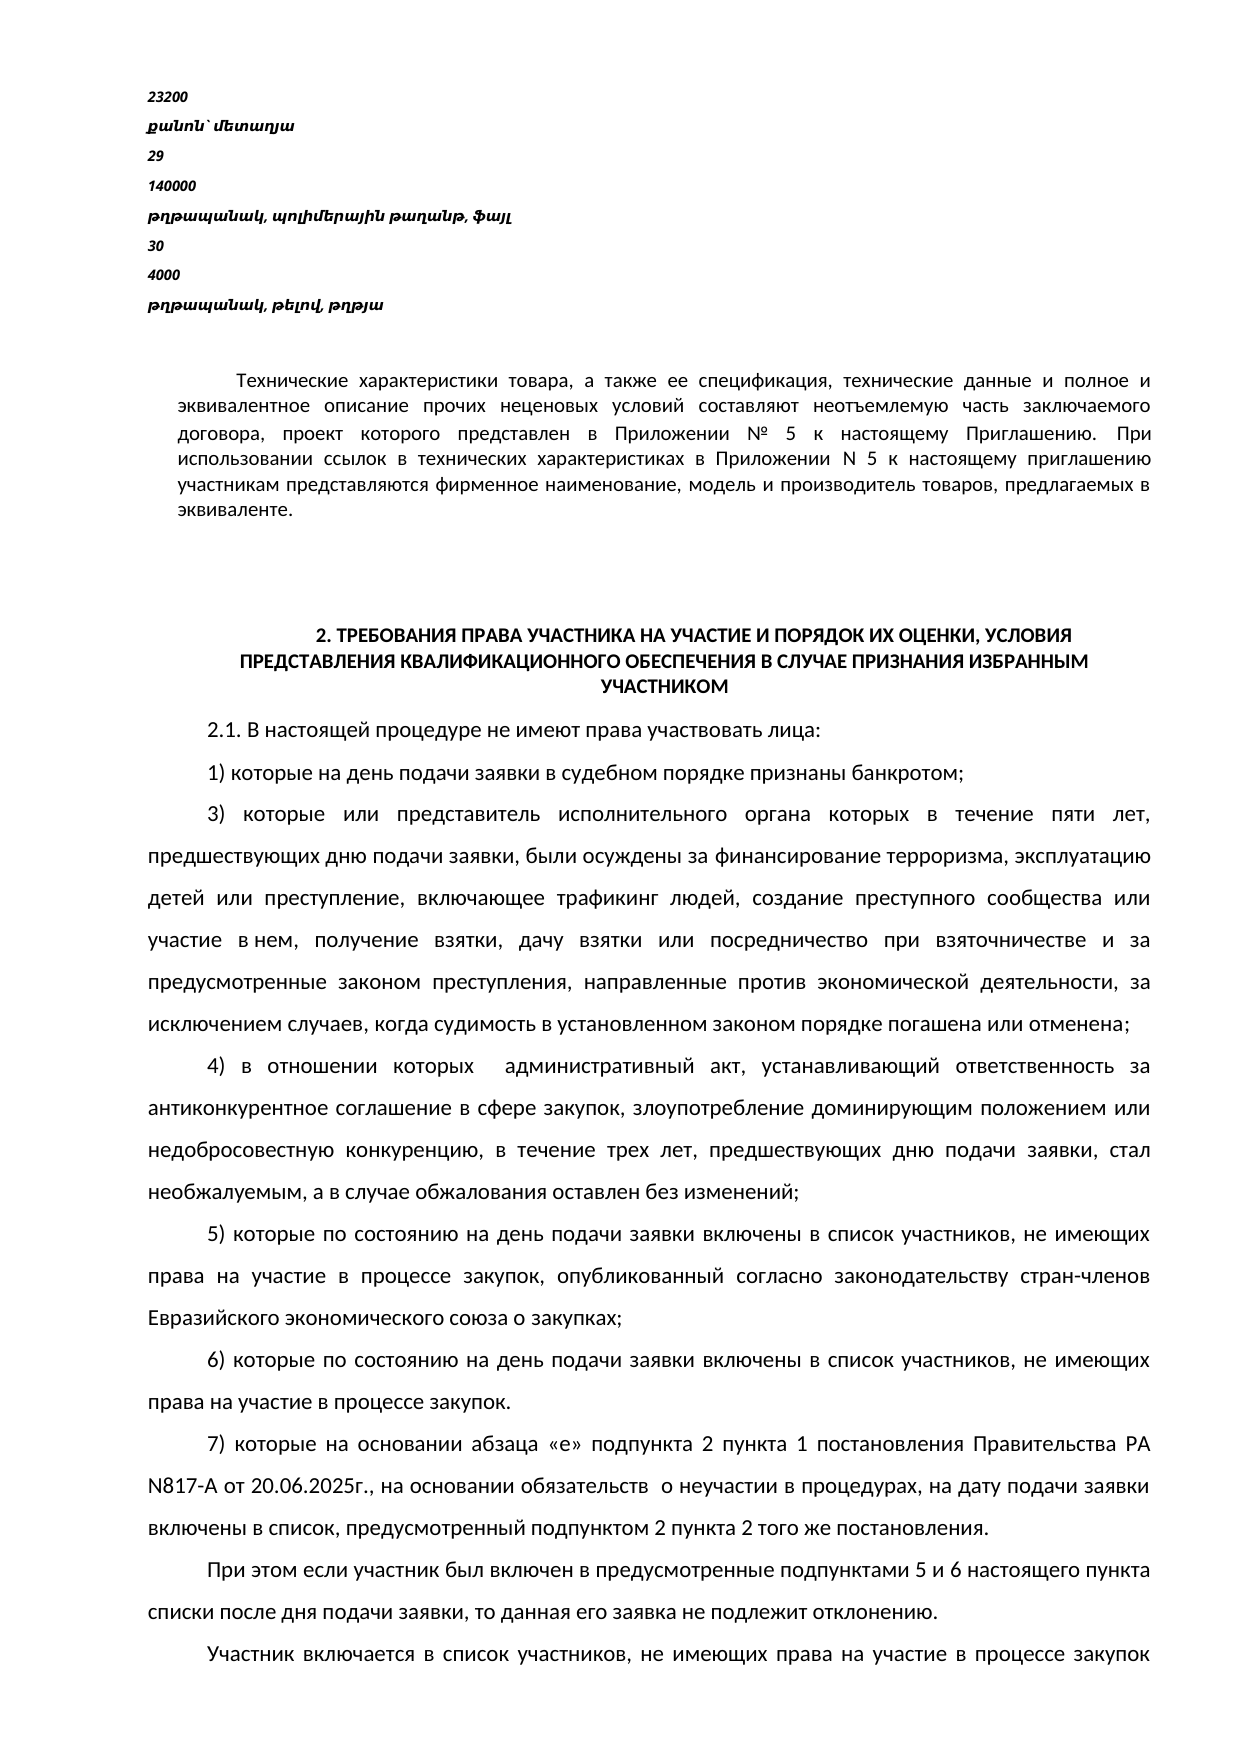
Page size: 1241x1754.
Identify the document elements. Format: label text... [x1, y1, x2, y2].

text 4) в отношении которых административный акт, устанавливающий ответственность за антиконкурентное соглашение в сфере закупок, злоупотребление доминирующим положением или недобросовестную конкуренцию, в течение трех лет, предшествующих дню подачи заявки, стал необжалуемым, а в случае обжалования оставлен без изменений; [148, 1051, 1152, 1205]
text 2. ТРЕБОВАНИЯ ПРАВА УЧАСТНИКА НА УЧАСТИЕ И ПОРЯДОК ИХ ОЦЕНКИ, УСЛОВИЯ ПРЕДСТАВЛЕНИЯ КВАЛИФИКАЦИОННОГО ОБЕСПЕЧЕНИЯ В СЛУЧАЕ ПРИЗНАНИЯ ИЗБРАННЫМ УЧАСТНИКОМ [177, 623, 1152, 699]
text 5) которые по состоянию на день подачи заявки включены в список участников, не имеющих права на участие в процессе закупок, опубликованный согласно законодательству стран-членов Евразийского экономического союза о закупках; [148, 1219, 1152, 1331]
text 3) которые или представитель исполнительного органа которых в течение пяти лет, предшествующих дню подачи заявки, были осуждены за финансирование терроризма, эксплуатацию детей или преступление, включающее трафикинг людей, создание преступного сообщества или участие в нем, получение взятки, дачу взятки или посредничество при взяточничестве и за предусмотренные законом преступления, направленные против экономической деятельности, за исключением случаев, когда судимость в установленном законом порядке погашена или отменена; [148, 799, 1152, 1037]
text Технические характеристики товара, а также ее спецификация, технические данные и полное и эквивалентное описание прочих неценовых условий составляют неотъемлемую часть заключаемого договора, проект которого представлен в Приложении № 5 к настоящему Приглашению. При использовании ссылок в технических характеристиках в Приложении N 5 к настоящему приглашению участникам представляются фирменное наименование, модель и производитель товаров, предлагаемых в эквиваленте. [177, 367, 1152, 522]
text 7) которые на основании абзаца «е» подпункта 2 пункта 1 постановления Правительства РА N817-А от 20.06.2025г., на основании обязательств o неучастии в процедурах, на дату подачи заявки включены в список, предусмотренный подпунктом 2 пункта 2 того же постановления. [148, 1429, 1152, 1541]
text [148, 1639, 1152, 1667]
text 6) которые по состоянию на день подачи заявки включены в список участников, не имеющих права на участие в процессе закупок. [148, 1345, 1152, 1415]
text При этом если участник был включен в предусмотренные подпунктами 5 и 6 настоящего пункта списки после дня подачи заявки, то данная его заявка не подлежит отклонению. [148, 1555, 1152, 1625]
text 2.1. В настоящей процедуре не имеют права участвовать лица: [148, 716, 1152, 744]
text 1) которые на день подачи заявки в судебном порядке признаны банкротом; [148, 758, 1152, 786]
